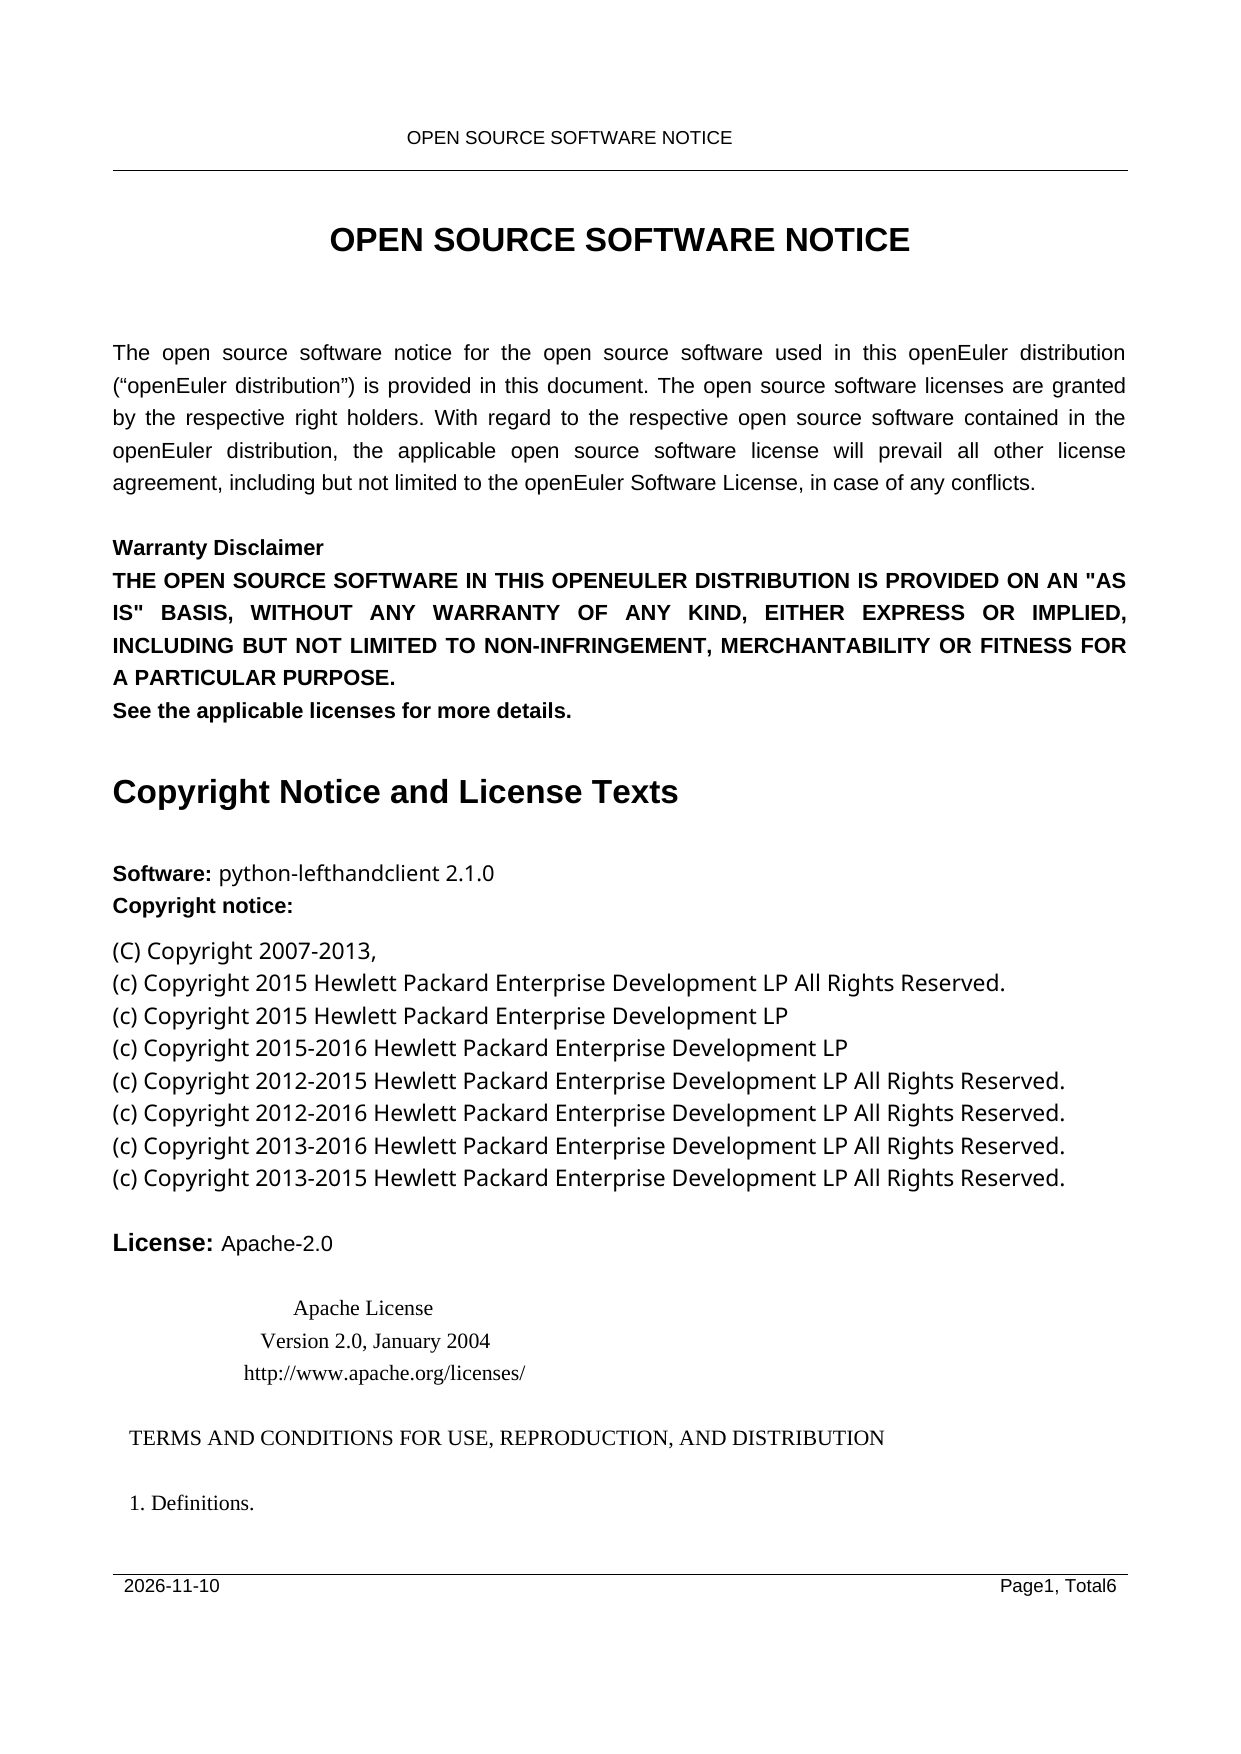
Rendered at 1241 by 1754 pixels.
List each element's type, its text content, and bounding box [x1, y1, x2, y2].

text (C) Copyright 2007-2013, (c) Copyright 2015 Hewlett Packard Enterprise Development LP All Rights Reserved. (c) Copyright 2015 Hewlett Packard Enterprise Development LP (c) Copyright 2015-2016 Hewlett Packard Enterprise Development LP (c) Copyright 2012-2015 Hewlett Packard Enterprise Development LP All Rights Reserved. (c) Copyright 2012-2016 Hewlett Packard Enterprise Development LP All Rights Reserved. (c) Copyright 2013-2016 Hewlett Packard Enterprise Development LP All Rights Reserved. (c) Copyright 2013-2015 Hewlett Packard Enterprise Development LP All Rights Reserved. [112, 934, 1128, 1226]
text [112, 1259, 1128, 1519]
text Warranty Disclaimer [112, 531, 1128, 564]
text Copyright Notice and License Texts [112, 759, 1128, 824]
text THE OPEN SOURCE SOFTWARE IN THIS OPENEULER DISTRIBUTION IS PROVIDED ON AN "AS IS" BASIS, WITHOUT ANY WARRANTY OF ANY KIND, EITHER EXPRESS OR IMPLIED, INCLUDING BUT NOT LIMITED TO NON-INFRINGEMENT, MERCHANTABILITY OR FITNESS FOR A PARTICULAR PURPOSE. See the applicable licenses for more details. [112, 564, 1128, 726]
text The open source software notice for the open source software used in this openEuler distribution (“openEuler distribution”) is provided in this document. The open source software licenses are granted by the respective right holders. With regard to the respective open source software contained in the openEuler distribution, the applicable open source software license will prevail all other license agreement, including but not limited to the openEuler Software License, in case of any conflicts. [112, 336, 1128, 499]
text OPEN SOURCE SOFTWARE NOTICE [112, 206, 1128, 271]
text Copyright notice: [112, 889, 1128, 921]
text License: Apache-2.0 [112, 1226, 1128, 1259]
title Software: python-lefthandclient 2.1.0 [112, 856, 1128, 889]
